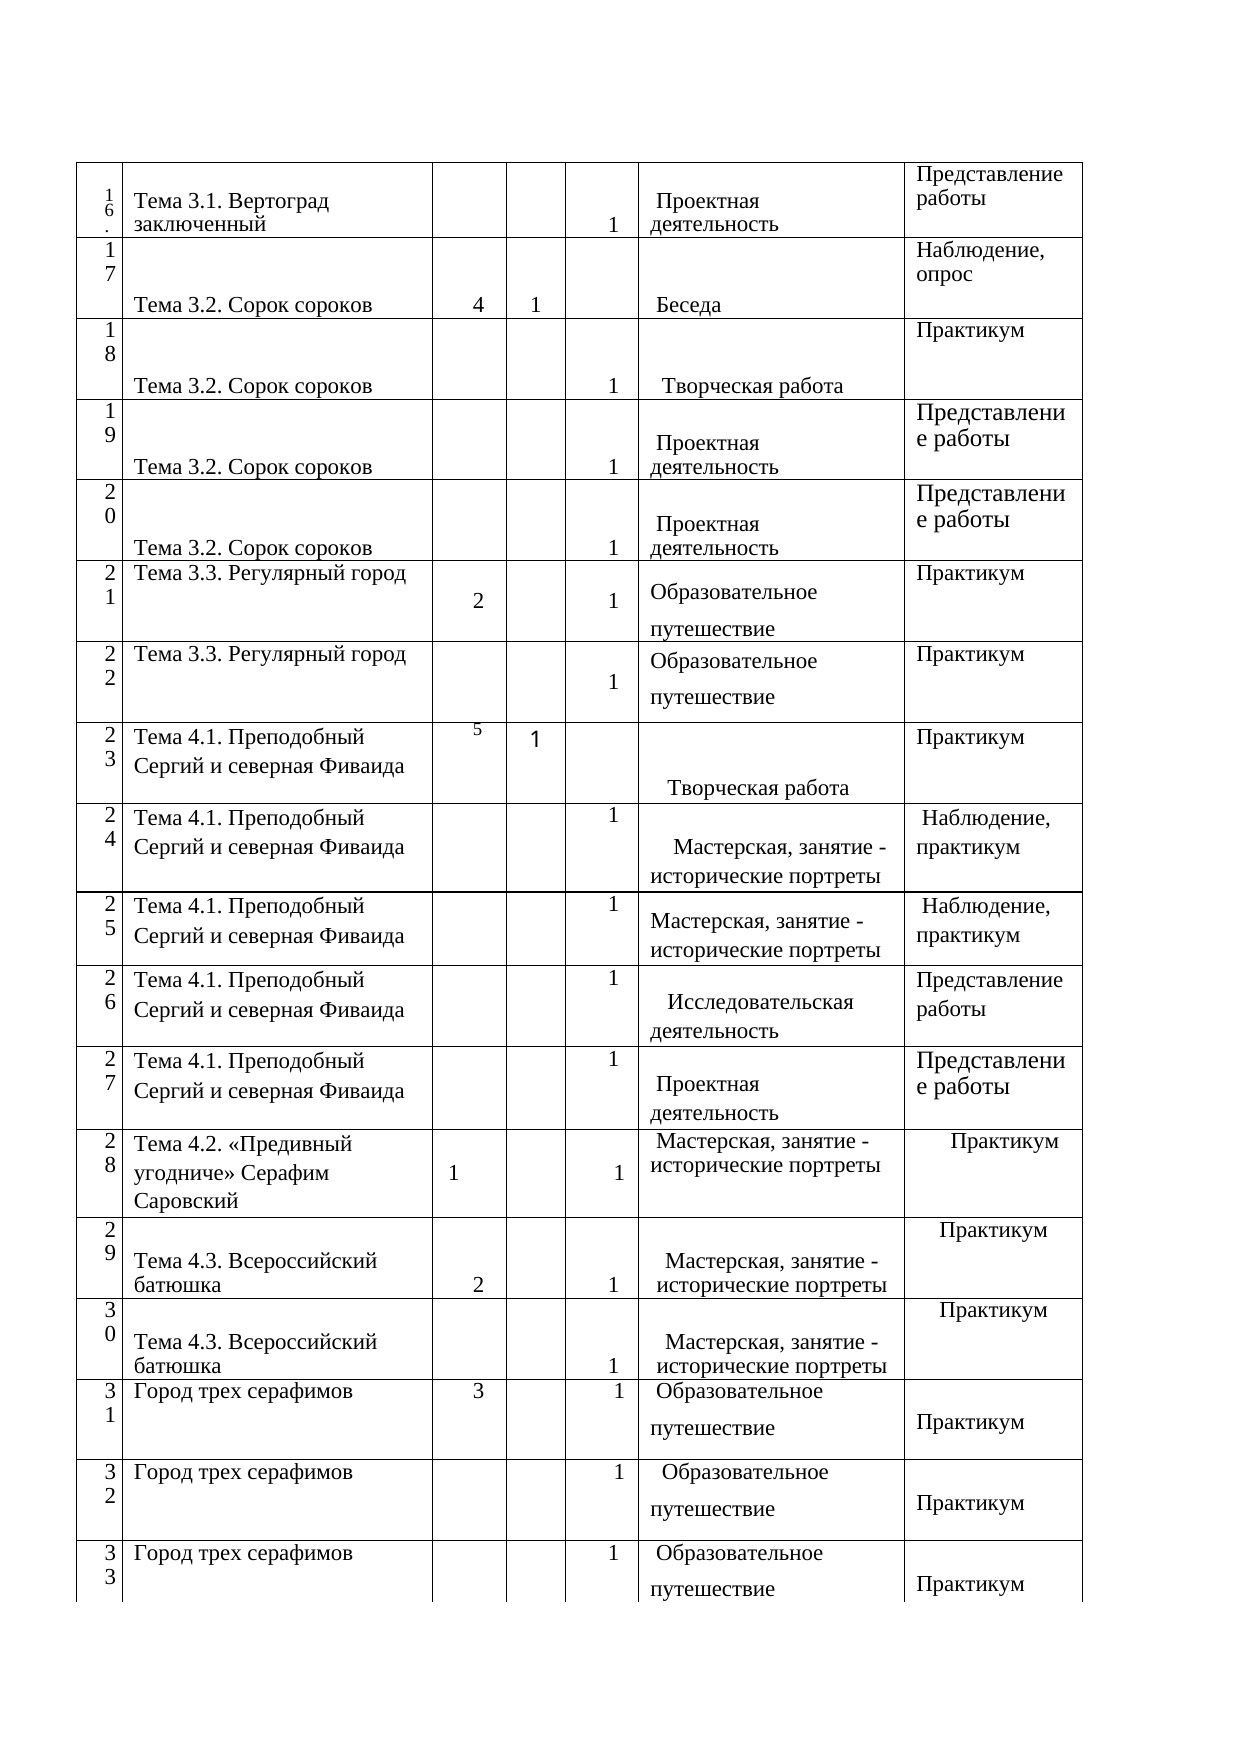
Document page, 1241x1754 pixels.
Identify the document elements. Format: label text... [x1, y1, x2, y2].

table_cell [433, 642, 506, 722]
table_cell Мастерская, занятие - исторические портреты [639, 1218, 904, 1298]
table_cell 1 [507, 723, 565, 803]
table_cell [507, 966, 565, 1046]
table_cell [507, 1130, 565, 1217]
table_cell 4 [433, 238, 506, 318]
table_cell 25 [77, 893, 122, 965]
table_cell Представление работы [905, 1047, 1082, 1129]
table_cell Практикум [905, 1130, 1082, 1217]
table_cell Наблюдение, практикум [905, 804, 1082, 891]
table_cell Представление работы [905, 966, 1082, 1046]
table_cell [507, 893, 565, 965]
table_cell Исследовательская деятельность [639, 966, 904, 1046]
table_cell Образовательное путешествие [639, 1380, 904, 1459]
table_cell Тема 4.1. Преподобный Сергий и северная Фиваида [123, 893, 432, 965]
table_cell 1 [507, 238, 565, 318]
table_cell 19 [77, 400, 122, 479]
table_cell 18 [77, 319, 122, 398]
table_cell Образовательное путешествие [639, 561, 904, 641]
table_cell Мастерская, занятие - исторические портреты [639, 893, 904, 965]
table_cell Тема 3.2. Сорок сороков [123, 480, 432, 560]
table_cell 1 [566, 1541, 638, 1602]
table_cell [507, 400, 565, 479]
table_cell 27 [77, 1047, 122, 1129]
table_cell 16. [77, 163, 122, 237]
table_cell [433, 400, 506, 479]
table_cell 1 [566, 319, 638, 398]
table_cell Тема 3.2. Сорок сороков [123, 319, 432, 398]
table_cell 1 [566, 1299, 638, 1378]
table_cell 1 [566, 804, 638, 891]
table_cell 2 [433, 1218, 506, 1298]
table_cell Проектная деятельность [639, 1047, 904, 1129]
table_cell Тема 3.2. Сорок сороков [123, 238, 432, 318]
table_cell Тема 4.3. Всероссийский батюшка [123, 1299, 432, 1378]
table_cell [123, 163, 432, 237]
table_cell [507, 1047, 565, 1129]
table_cell [566, 723, 638, 803]
table_cell Практикум [905, 1541, 1082, 1602]
table_cell Наблюдение, опрос [905, 238, 1082, 318]
table_cell Практикум [905, 1218, 1082, 1298]
table_cell 24 [77, 804, 122, 891]
table_cell [433, 1047, 506, 1129]
table_cell 1 [566, 966, 638, 1046]
table_cell [507, 163, 565, 237]
table_cell 17 [77, 238, 122, 318]
table_cell Практикум [905, 1299, 1082, 1378]
table_cell Наблюдение, практикум [905, 893, 1082, 965]
table_cell 20 [77, 480, 122, 560]
table_cell [433, 480, 506, 560]
table_cell [433, 893, 506, 965]
table_cell [433, 163, 506, 237]
table_cell 1 [566, 1130, 638, 1217]
table_cell [433, 966, 506, 1046]
table_cell Образовательное путешествие [639, 1460, 904, 1540]
table_cell Мастерская, занятие - исторические портреты [639, 1299, 904, 1378]
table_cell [639, 163, 904, 237]
table_cell [507, 1460, 565, 1540]
table_cell [433, 1541, 506, 1602]
table_cell 21 [77, 561, 122, 641]
table_cell Тема 3.3. Регулярный город [123, 642, 432, 722]
table_cell 1 [566, 1380, 638, 1459]
table_cell 30 [77, 1299, 122, 1378]
table_cell 1 [566, 1460, 638, 1540]
table_cell Тема 3.2. Сорок сороков [123, 400, 432, 479]
table_cell Представление работы [905, 480, 1082, 560]
table_cell Мастерская, занятие - исторические портреты [639, 1130, 904, 1217]
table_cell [123, 1541, 432, 1602]
table_cell Представление работы [905, 400, 1082, 479]
table_cell 3 [433, 1380, 506, 1459]
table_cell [905, 163, 1082, 237]
table_cell 28 [77, 1130, 122, 1217]
table_cell Тема 4.3. Всероссийский батюшка [123, 1218, 432, 1298]
table_cell Творческая работа [639, 319, 904, 398]
table_cell Тема 4.1. Преподобный Сергий и северная Фиваида [123, 804, 432, 891]
table_cell 32 [77, 1460, 122, 1540]
table_cell 31 [77, 1380, 122, 1459]
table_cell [639, 1541, 904, 1602]
table_cell 26 [77, 966, 122, 1046]
table_cell [507, 642, 565, 722]
table_cell 29 [77, 1218, 122, 1298]
table_cell Тема 4.1. Преподобный Сергий и северная Фиваида [123, 723, 432, 803]
table_cell 1 [566, 163, 638, 237]
table_cell 1 [566, 642, 638, 722]
table_cell Город трех серафимов [123, 1380, 432, 1459]
table_cell 1 [433, 1130, 506, 1217]
table_cell [507, 1218, 565, 1298]
table_cell [507, 1299, 565, 1378]
table_cell [507, 561, 565, 641]
table_cell [566, 238, 638, 318]
table_cell 33 [77, 1541, 122, 1602]
table_cell Город трех серафимов [123, 1460, 432, 1540]
table_cell Беседа [639, 238, 904, 318]
table_cell [433, 1299, 506, 1378]
table_cell 1 [566, 400, 638, 479]
table_cell [507, 1380, 565, 1459]
table_cell 22 [77, 642, 122, 722]
table_cell Практикум [905, 1460, 1082, 1540]
table_cell 5 [433, 723, 506, 803]
table_cell Практикум [905, 642, 1082, 722]
table_cell Проектная деятельность [639, 480, 904, 560]
table_cell 1 [566, 561, 638, 641]
table_cell [433, 1460, 506, 1540]
table_cell Практикум [905, 1380, 1082, 1459]
table_cell [507, 1541, 565, 1602]
table_cell 2 [433, 561, 506, 641]
table_cell Образовательное путешествие [639, 642, 904, 722]
table_cell Мастерская, занятие - исторические портреты [639, 804, 904, 891]
table_cell [433, 319, 506, 398]
table_cell Практикум [905, 561, 1082, 641]
table_cell [433, 804, 506, 891]
table_cell Творческая работа [639, 723, 904, 803]
table_cell [507, 804, 565, 891]
table_cell 1 [566, 480, 638, 560]
table_cell Практикум [905, 319, 1082, 398]
table_cell 1 [566, 893, 638, 965]
table_cell Проектная деятельность [639, 400, 904, 479]
table_cell [507, 319, 565, 398]
table_cell Тема 4.1. Преподобный Сергий и северная Фиваида [123, 966, 432, 1046]
table_cell 1 [566, 1218, 638, 1298]
table_cell Тема 3.3. Регулярный город [123, 561, 432, 641]
table_cell Тема 4.1. Преподобный Сергий и северная Фиваида [123, 1047, 432, 1129]
table_cell 1 [566, 1047, 638, 1129]
table_cell Практикум [905, 723, 1082, 803]
table_cell Тема 4.2. «Предивный угодниче» Серафим Саровский [123, 1130, 432, 1217]
table_cell 23 [77, 723, 122, 803]
table_cell [507, 480, 565, 560]
